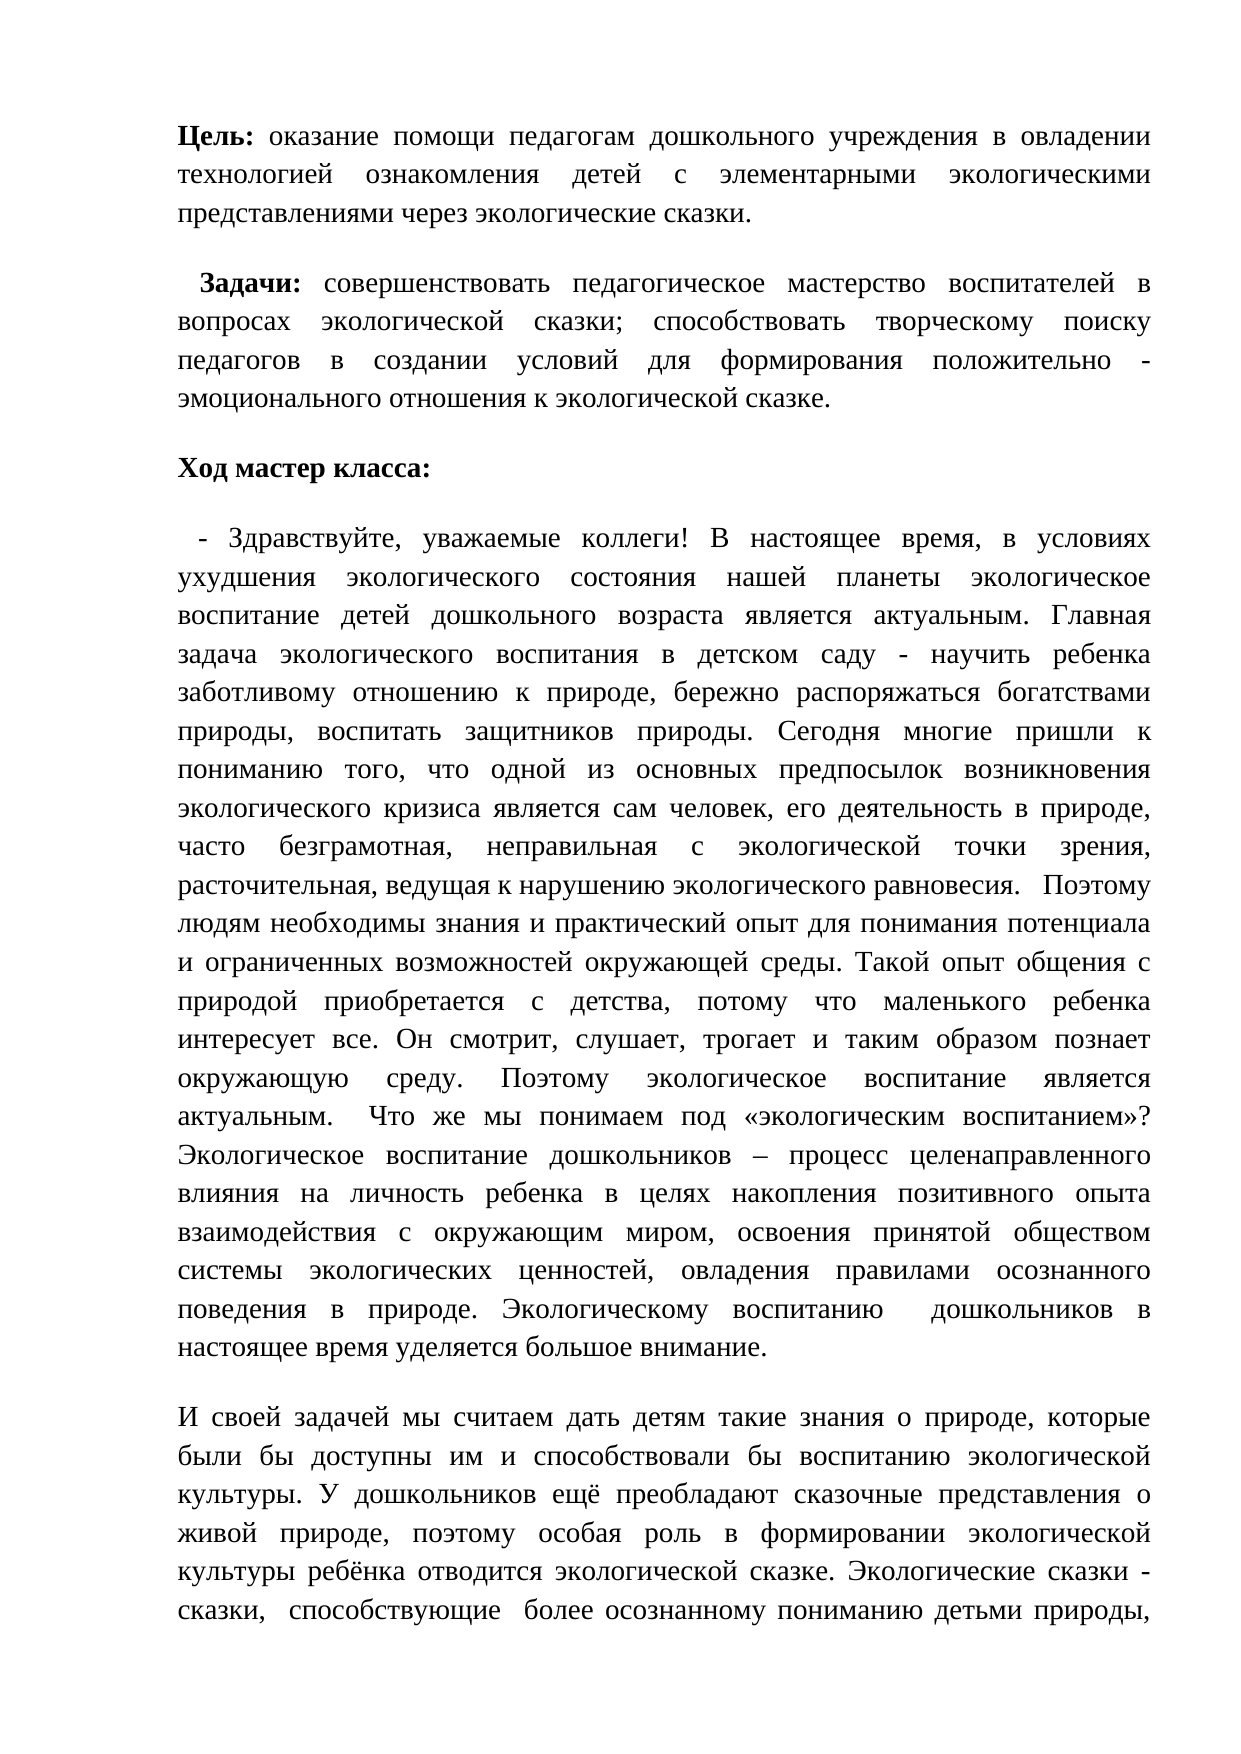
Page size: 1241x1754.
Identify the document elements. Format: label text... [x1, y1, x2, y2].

text Задачи: совершенствовать педагогическое мастерство воспитателей в вопросах экологической сказки; способствовать творческому поиску педагогов в создании условий для формирования положительно - эмоционального отношения к экологической сказке. [177, 265, 1152, 414]
text Ход мастер класса: [177, 450, 1152, 484]
text Цель: оказание помощи педагогам дошкольного учреждения в овладении технологией ознакомления детей с элементарными экологическими представлениями через экологические сказки. [177, 118, 1152, 229]
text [177, 1399, 1152, 1626]
text - Здравствуйте, уважаемые коллеги! В настоящее время, в условиях ухудшения экологического состояния нашей планеты экологическое воспитание детей дошкольного возраста является актуальным. Главная задача экологического воспитания в детском саду - научить ребенка заботливому отношению к природе, бережно распоряжаться богатствами природы, воспитать защитников природы. Cегодня многие пришли к пониманию того, что одной из основных предпосылок возникновения экологического кризиса является сам человек, его деятельность в природе, часто безграмотная, неправильная с экологической точки зрения, расточительная, ведущая к нарушению экологического равновесия. Поэтому людям необходимы знания и практический опыт для понимания потенциала и ограниченных возможностей окружающей среды. Такой опыт общения с природой приобретается с детства, потому что маленького ребенка интересует все. Он смотрит, слушает, трогает и таким образом познает окружающую среду. Поэтому экологическое воспитание является актуальным. Что же мы понимаем под «экологическим воспитанием»? Экологическое воспитание дошкольников – процесс целенаправленного влияния на личность ребенка в целях накопления позитивного опыта взаимодействия с окружающим миром, освоения принятой обществом системы экологических ценностей, овладения правилами осознанного поведения в природе. Экологическому воспитанию дошкольников в настоящее время уделяется большое внимание. [177, 520, 1152, 1363]
